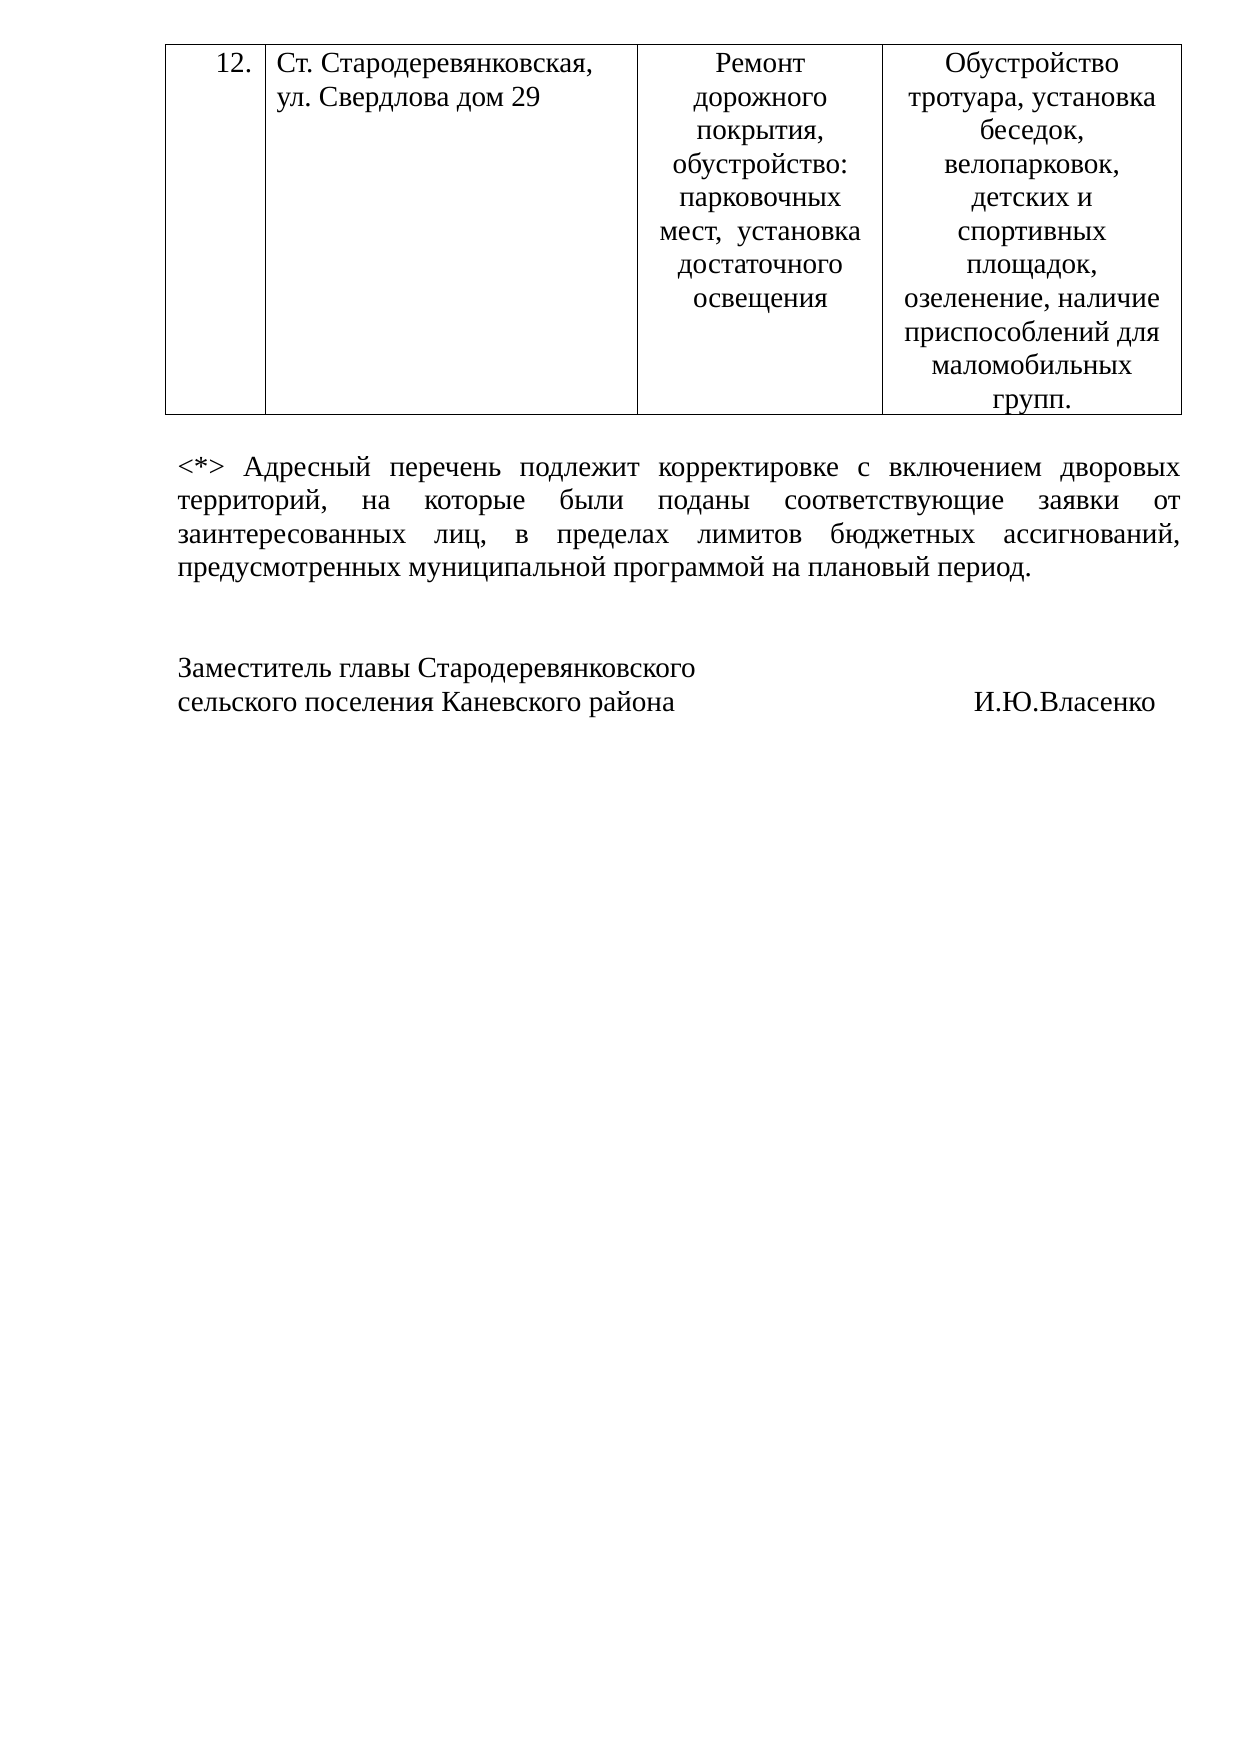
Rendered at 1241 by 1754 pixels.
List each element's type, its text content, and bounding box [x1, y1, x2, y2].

text Заместитель главы Стародеревянковского [177, 650, 1181, 684]
table_cell [166, 45, 265, 414]
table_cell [638, 45, 882, 414]
text сельского поселения Каневского района И.Ю.Власенко [177, 684, 1181, 717]
text ˂*˃ Адресный перечень подлежит корректировке с включением дворовых территорий, на которые были поданы соответствующие заявки от заинтересованных лиц, в пределах лимитов бюджетных ассигнований, предусмотренных муниципальной программой на плановый период. [177, 449, 1181, 583]
table_cell Ст. Стародеревянковская, ул. Свердлова дом 29 [266, 45, 637, 414]
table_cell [883, 45, 1181, 414]
